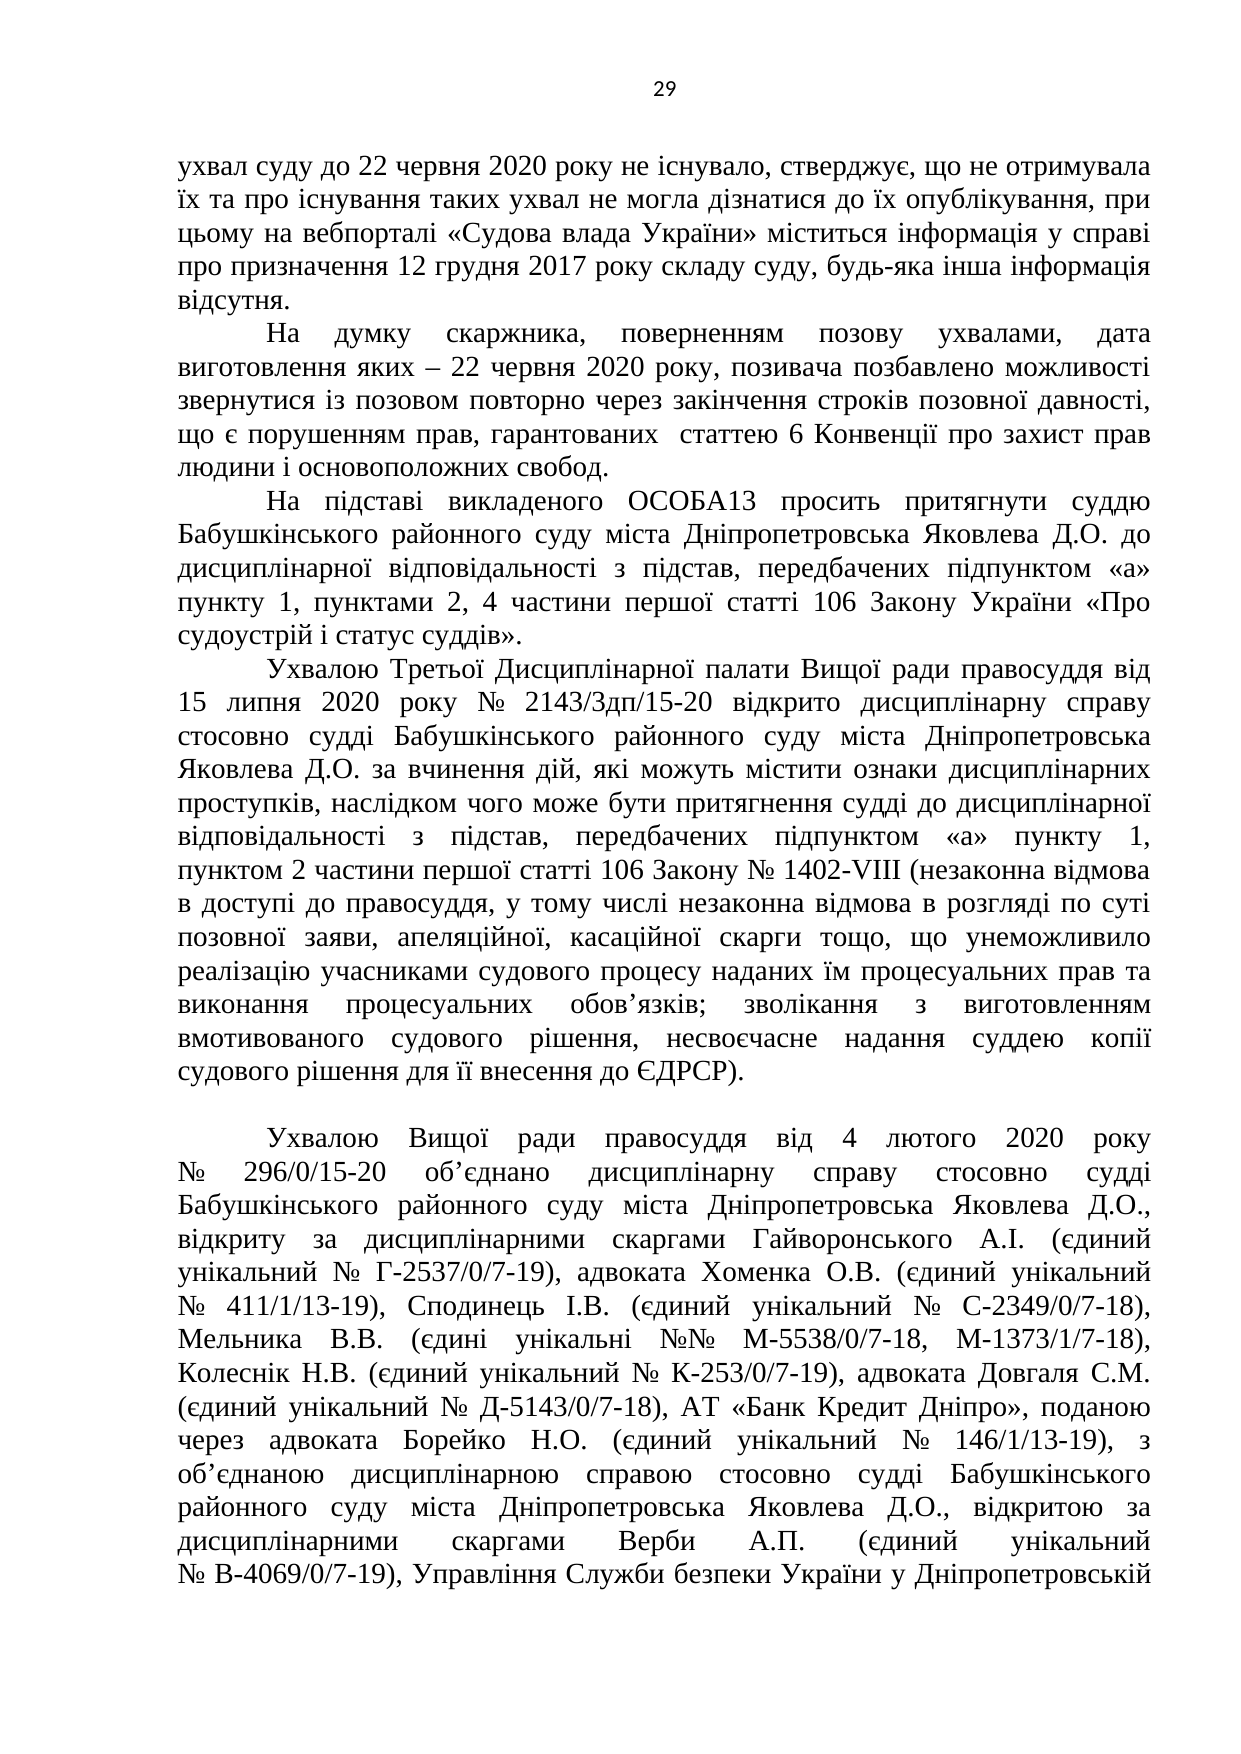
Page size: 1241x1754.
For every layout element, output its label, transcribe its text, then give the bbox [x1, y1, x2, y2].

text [177, 148, 1152, 315]
text На підставі викладеного ОСОБА13 просить притягнути суддю Бабушкінського районного суду міста Дніпропетровська Яковлева Д.О. до дисциплінарної відповідальності з підстав, передбачених підпунктом «а» пункту 1, пунктами 2, 4 частини першої статті 106 Закону України «Про судоустрій і статус суддів». [177, 483, 1152, 651]
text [177, 1120, 1152, 1590]
text На думку скаржника, поверненням позову ухвалами, дата виготовлення яких – 22 червня 2020 року, позивача позбавлено можливості звернутися із позовом повторно через закінчення строків позовної давності, що є порушенням прав, гарантованих статтею 6 Конвенції про захист прав людини і основоположних свобод. [177, 315, 1152, 483]
text Ухвалою Третьої Дисциплінарної палати Вищої ради правосуддя від 15 липня 2020 року № 2143/3дп/15-20 відкрито дисциплінарну справу стосовно судді Бабушкінського районного суду міста Дніпропетровська Яковлева Д.О. за вчинення дій, які можуть містити ознаки дисциплінарних проступків, наслідком чого може бути притягнення судді до дисциплінарної відповідальності з підстав, передбачених підпунктом «а» пункту 1, пунктом 2 частини першої статті 106 Закону № 1402-VІІІ (незаконна відмова в доступі до правосуддя, у тому числі незаконна відмова в розгляді по суті позовної заяви, апеляційної, касаційної скарги тощо, що унеможливило реалізацію учасниками судового процесу наданих їм процесуальних прав та виконання процесуальних обов’язків; зволікання з виготовленням вмотивованого судового рішення, несвоєчасне надання суддею копії судового рішення для її внесення до ЄДРСР). [177, 651, 1152, 1087]
